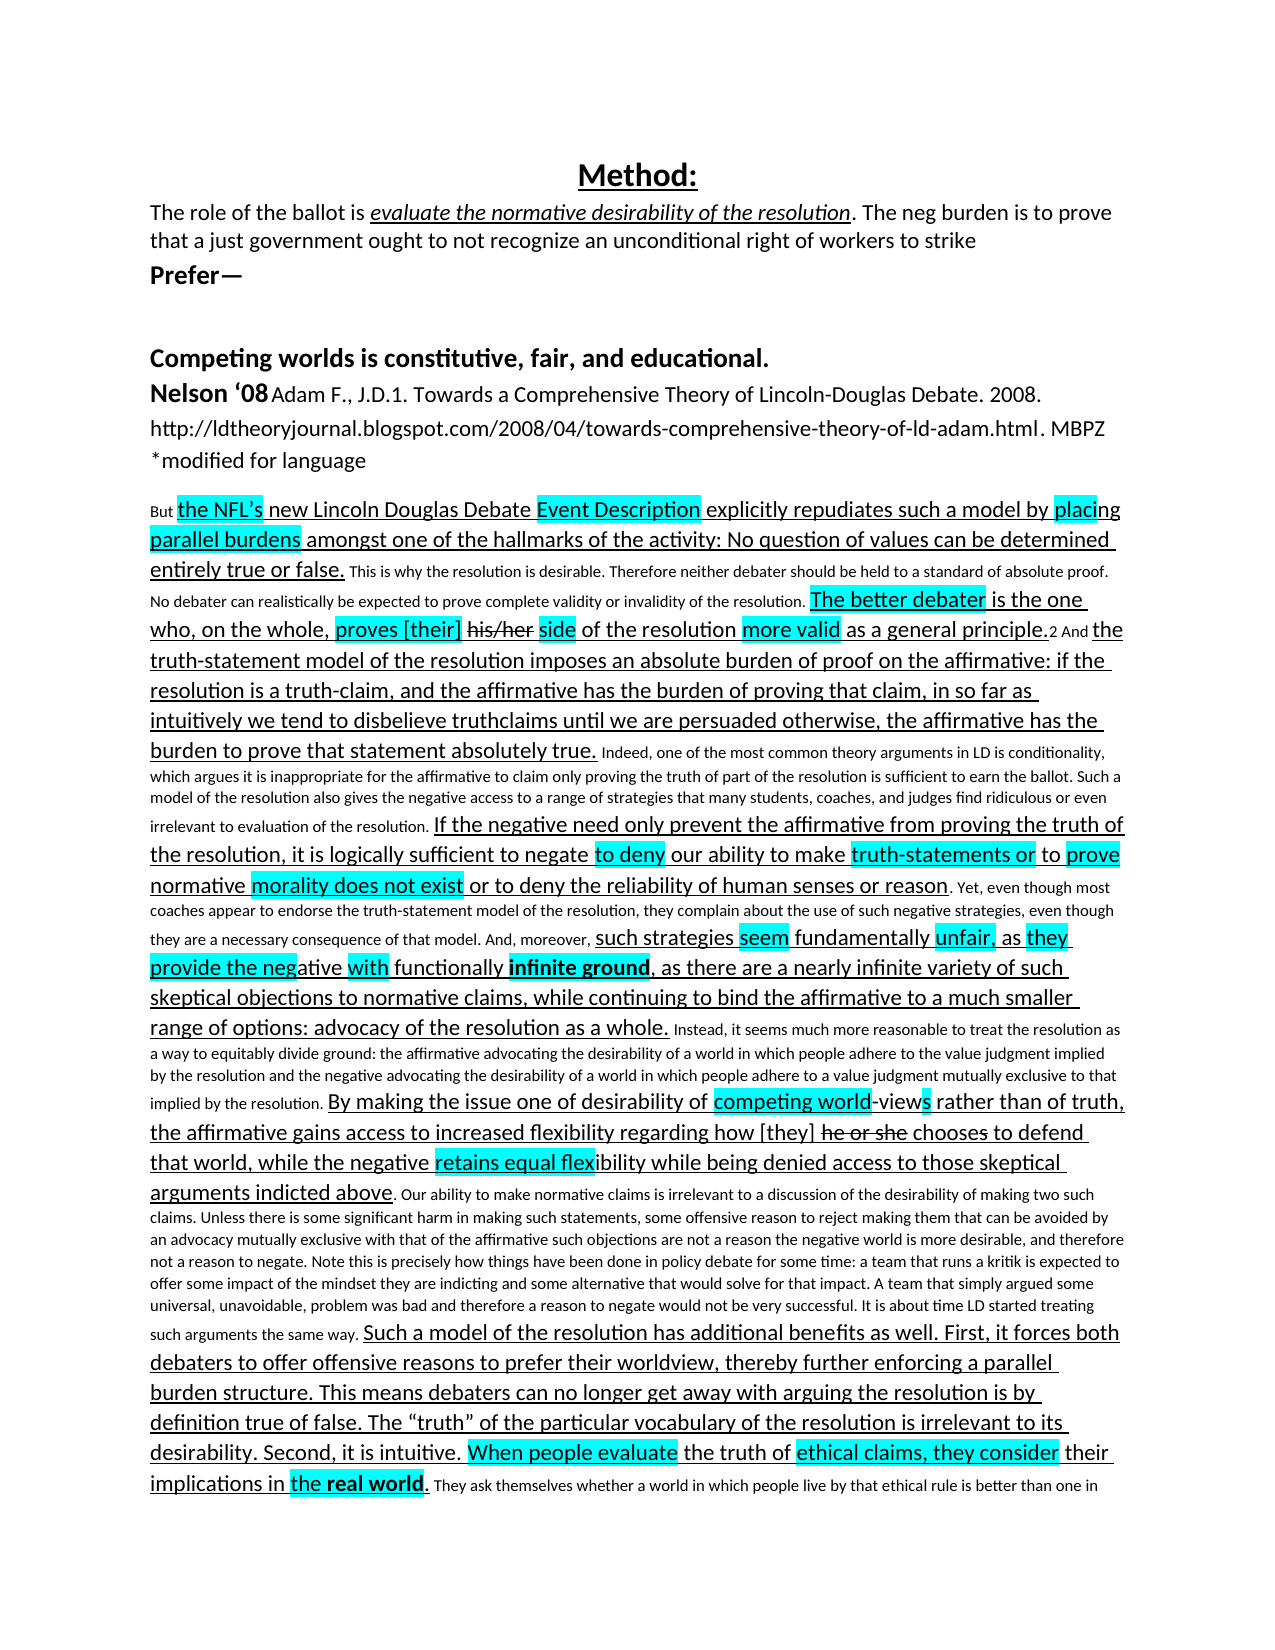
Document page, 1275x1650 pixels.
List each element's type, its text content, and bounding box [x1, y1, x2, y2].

subtitle Prefer— [150, 258, 1125, 291]
text The role of the ballot is evaluate the normative desirability of the resolution. The neg burden is to prove that a just government ought to not recognize an unconditional right of workers to strike [150, 198, 1125, 254]
subtitle Method: [150, 154, 1125, 195]
text Nelson ‘08 Adam F., J.D.1. Towards a Comprehensive Theory of Lincoln-Douglas Debate. 2008. http://ldtheoryjournal.blogspot.com/2008/04/towards-comprehensive-theory-of-ld-adam.html. MBPZ *modified for language [150, 376, 1125, 474]
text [150, 495, 1125, 1497]
subtitle Competing worlds is constitutive, fair, and educational. [150, 341, 1125, 374]
